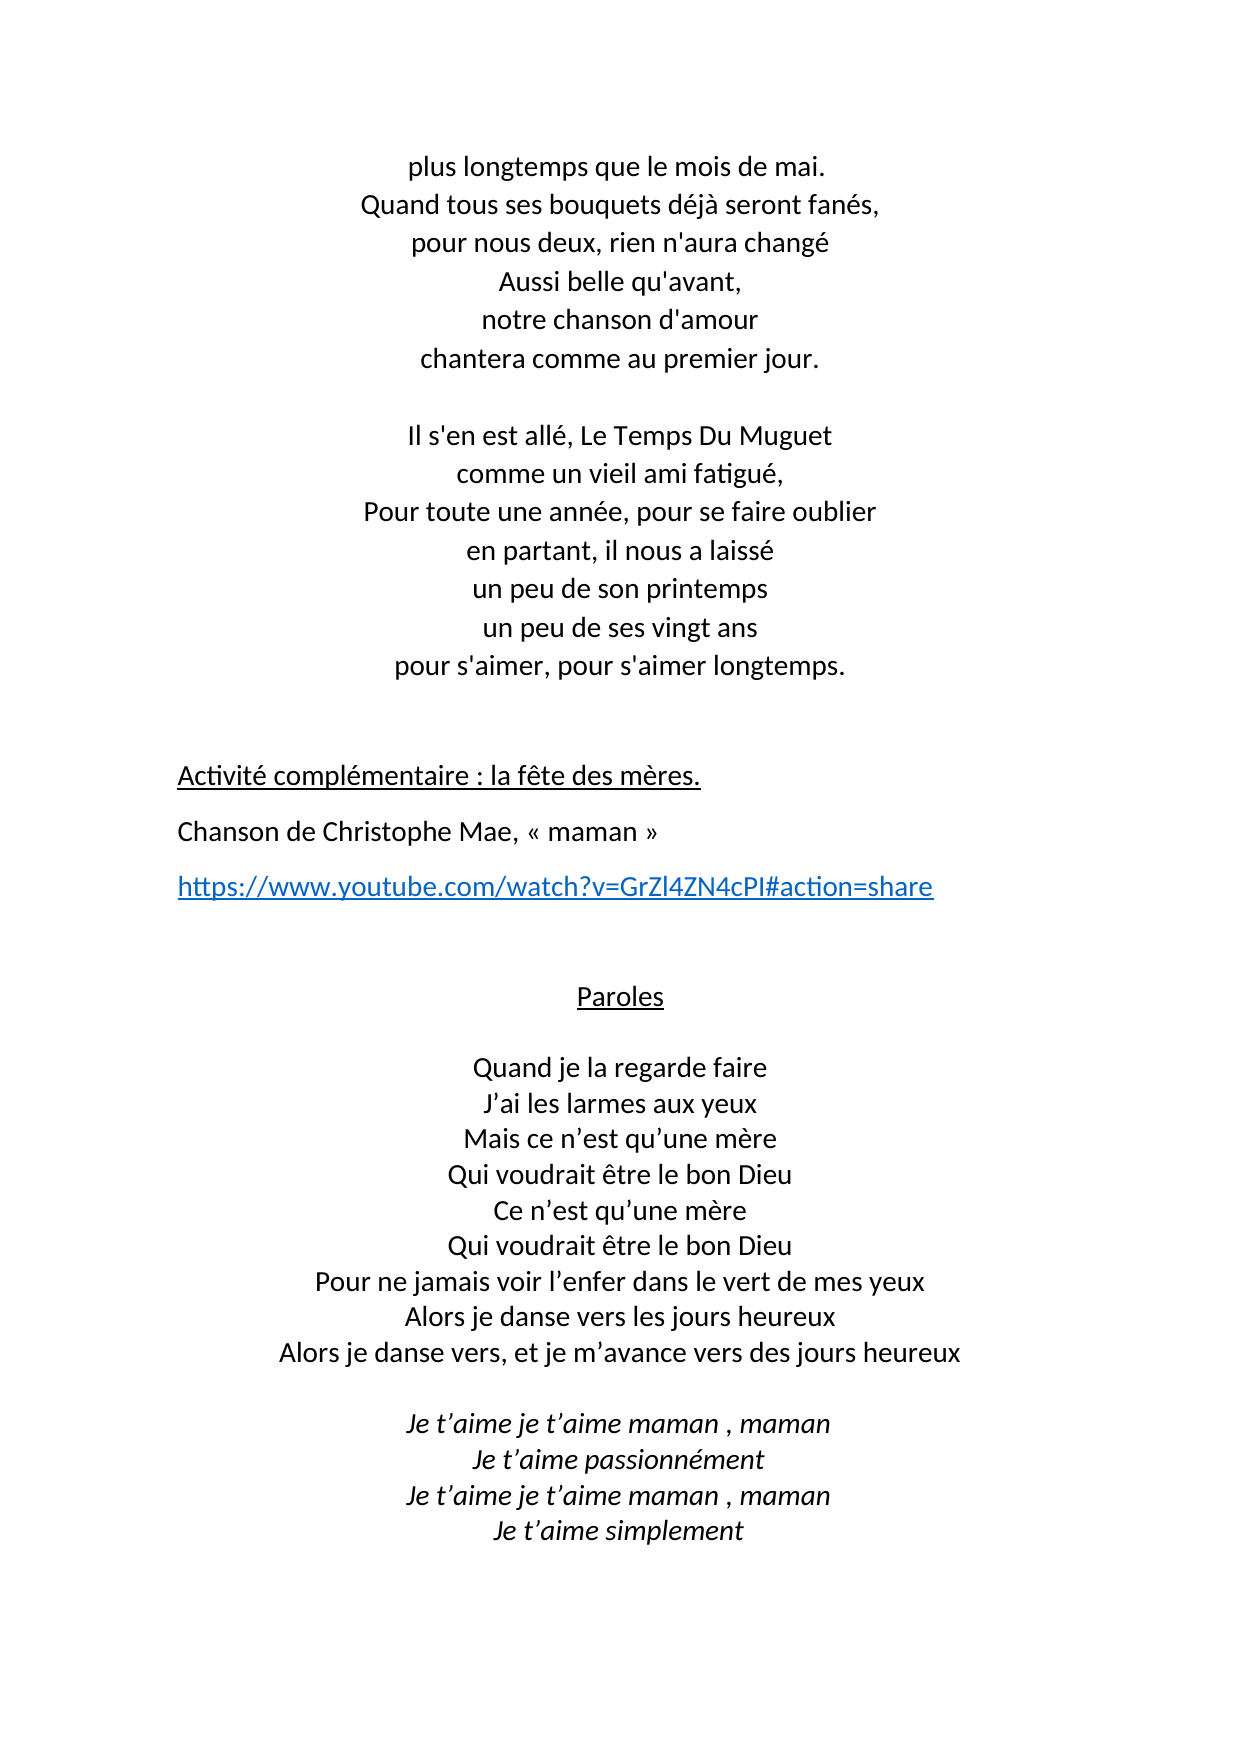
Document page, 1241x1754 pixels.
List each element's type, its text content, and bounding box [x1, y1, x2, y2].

text Mais ce n’est qu’une mère [177, 1120, 1063, 1156]
text Alors je danse vers les jours heureux [177, 1298, 1063, 1334]
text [177, 148, 1063, 683]
text Activité complémentaire : la fête des mères. [177, 757, 1063, 793]
text Qui voudrait être le bon Dieu [177, 1156, 1063, 1192]
text Je t’aime je t’aime maman , maman [177, 1405, 1063, 1441]
text Je t’aime je t’aime maman , maman [177, 1477, 1063, 1512]
text Paroles [177, 978, 1063, 1013]
text Je t’aime simplement [177, 1512, 1063, 1548]
text Chanson de Christophe Mae, « maman » [177, 813, 1063, 848]
text J’ai les larmes aux yeux [177, 1085, 1063, 1120]
text Pour ne jamais voir l’enfer dans le vert de mes yeux [177, 1263, 1063, 1298]
text Alors je danse vers, et je m’avance vers des jours heureux [177, 1334, 1063, 1370]
text https://www.youtube.com/watch?v=GrZl4ZN4cPI#action=share [177, 868, 1063, 903]
text Quand je la regarde faire [177, 1049, 1063, 1085]
text Qui voudrait être le bon Dieu [177, 1227, 1063, 1263]
text Ce n’est qu’une mère [177, 1192, 1063, 1227]
text Je t’aime passionnément [177, 1441, 1063, 1477]
